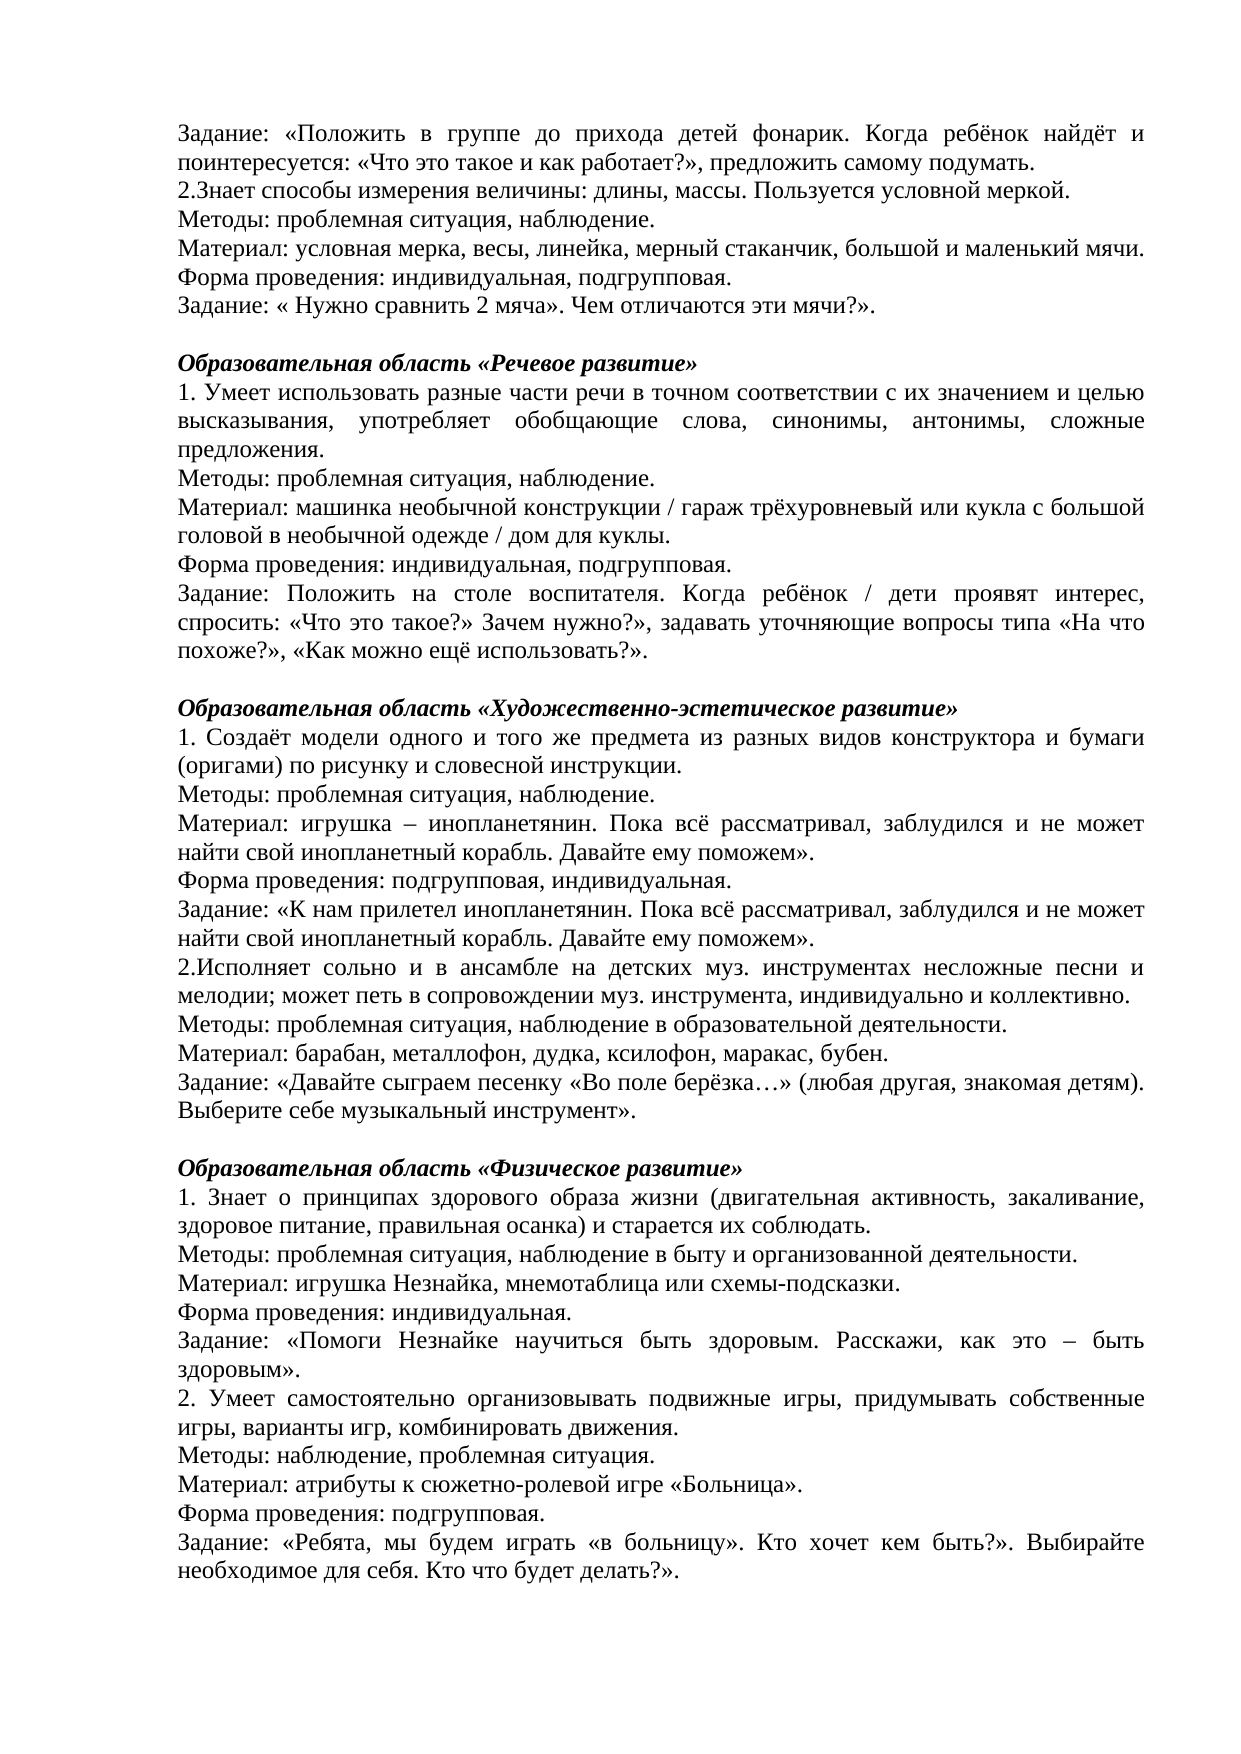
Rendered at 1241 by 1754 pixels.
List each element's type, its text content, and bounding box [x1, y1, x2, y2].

text Задание: « Нужно сравнить 2 мяча». Чем отличаются эти мячи?». [177, 291, 1146, 319]
text 2. Умеет самостоятельно организовывать подвижные игры, придумывать собственные игры, варианты игр, комбинировать движения. [177, 1383, 1146, 1441]
text Образовательная область «Физическое развитие» [177, 1153, 1146, 1182]
text Форма проведения: индивидуальная, подгрупповая. [177, 549, 1146, 578]
text Материал: игрушка Незнайка, мнемотаблица или схемы-подсказки. [177, 1268, 1146, 1297]
text Материал: атрибуты к сюжетно-ролевой игре «Больница». [177, 1469, 1146, 1498]
text Задание: «Положить в группе до прихода детей фонарик. Когда ребёнок найдёт и поинтересуется: «Что это такое и как работает?», предложить самому подумать. [177, 118, 1146, 176]
text Материал: машинка необычной конструкции / гараж трёхуровневый или кукла с большой головой в необычной одежде / дом для куклы. [177, 492, 1146, 549]
text Методы: проблемная ситуация, наблюдение. [177, 204, 1146, 233]
text 1. Знает о принципах здорового образа жизни (двигательная активность, закаливание, здоровое питание, правильная осанка) и старается их соблюдать. [177, 1182, 1146, 1239]
text 2.Знает способы измерения величины: длины, массы. Пользуется условной меркой. [177, 176, 1146, 204]
text Материал: условная мерка, весы, линейка, мерный стаканчик, большой и маленький мячи. [177, 233, 1146, 262]
text Методы: наблюдение, проблемная ситуация. [177, 1441, 1146, 1469]
text Образовательная область «Речевое развитие» [177, 348, 1146, 377]
text Задание: Положить на столе воспитателя. Когда ребёнок / дети проявят интерес, спросить: «Что это такое?» Зачем нужно?», задавать уточняющие вопросы типа «На что похоже?», «Как можно ещё использовать?». [177, 578, 1146, 664]
text Задание: «Помоги Незнайке научиться быть здоровым. Расскажи, как это – быть здоровым». [177, 1326, 1146, 1383]
text Материал: барабан, металлофон, дудка, ксилофон, маракас, бубен. [177, 1038, 1146, 1067]
text Методы: проблемная ситуация, наблюдение в образовательной деятельности. [177, 1009, 1146, 1038]
text 2.Исполняет сольно и в ансамбле на детских муз. инструментах несложные песни и мелодии; может петь в сопровождении муз. инструмента, индивидуально и коллективно. [177, 952, 1146, 1009]
text 1. Умеет использовать разные части речи в точном соответствии с их значением и целью высказывания, употребляет обобщающие слова, синонимы, антонимы, сложные предложения. [177, 377, 1146, 463]
text Методы: проблемная ситуация, наблюдение. [177, 463, 1146, 492]
text Методы: проблемная ситуация, наблюдение в быту и организованной деятельности. [177, 1239, 1146, 1268]
text Форма проведения: индивидуальная. [177, 1297, 1146, 1326]
text Задание: «К нам прилетел инопланетянин. Пока всё рассматривал, заблудился и не может найти свой инопланетный корабль. Давайте ему поможем». [177, 894, 1146, 952]
text Материал: игрушка – инопланетянин. Пока всё рассматривал, заблудился и не может найти свой инопланетный корабль. Давайте ему поможем». [177, 808, 1146, 866]
text Форма проведения: подгрупповая, индивидуальная. [177, 866, 1146, 894]
text Задание: «Давайте сыграем песенку «Во поле берёзка…» (любая другая, знакомая детям). Выберите себе музыкальный инструмент». [177, 1067, 1146, 1124]
text Образовательная область «Художественно-эстетическое развитие» [177, 693, 1146, 722]
text Форма проведения: индивидуальная, подгрупповая. [177, 262, 1146, 291]
text 1. Создаёт модели одного и того же предмета из разных видов конструктора и бумаги (оригами) по рисунку и словесной инструкции. [177, 722, 1146, 779]
text Форма проведения: подгрупповая. [177, 1498, 1146, 1527]
text Методы: проблемная ситуация, наблюдение. [177, 779, 1146, 808]
text Задание: «Ребята, мы будем играть «в больницу». Кто хочет кем быть?». Выбирайте необходимое для себя. Кто что будет делать?». [177, 1527, 1146, 1584]
